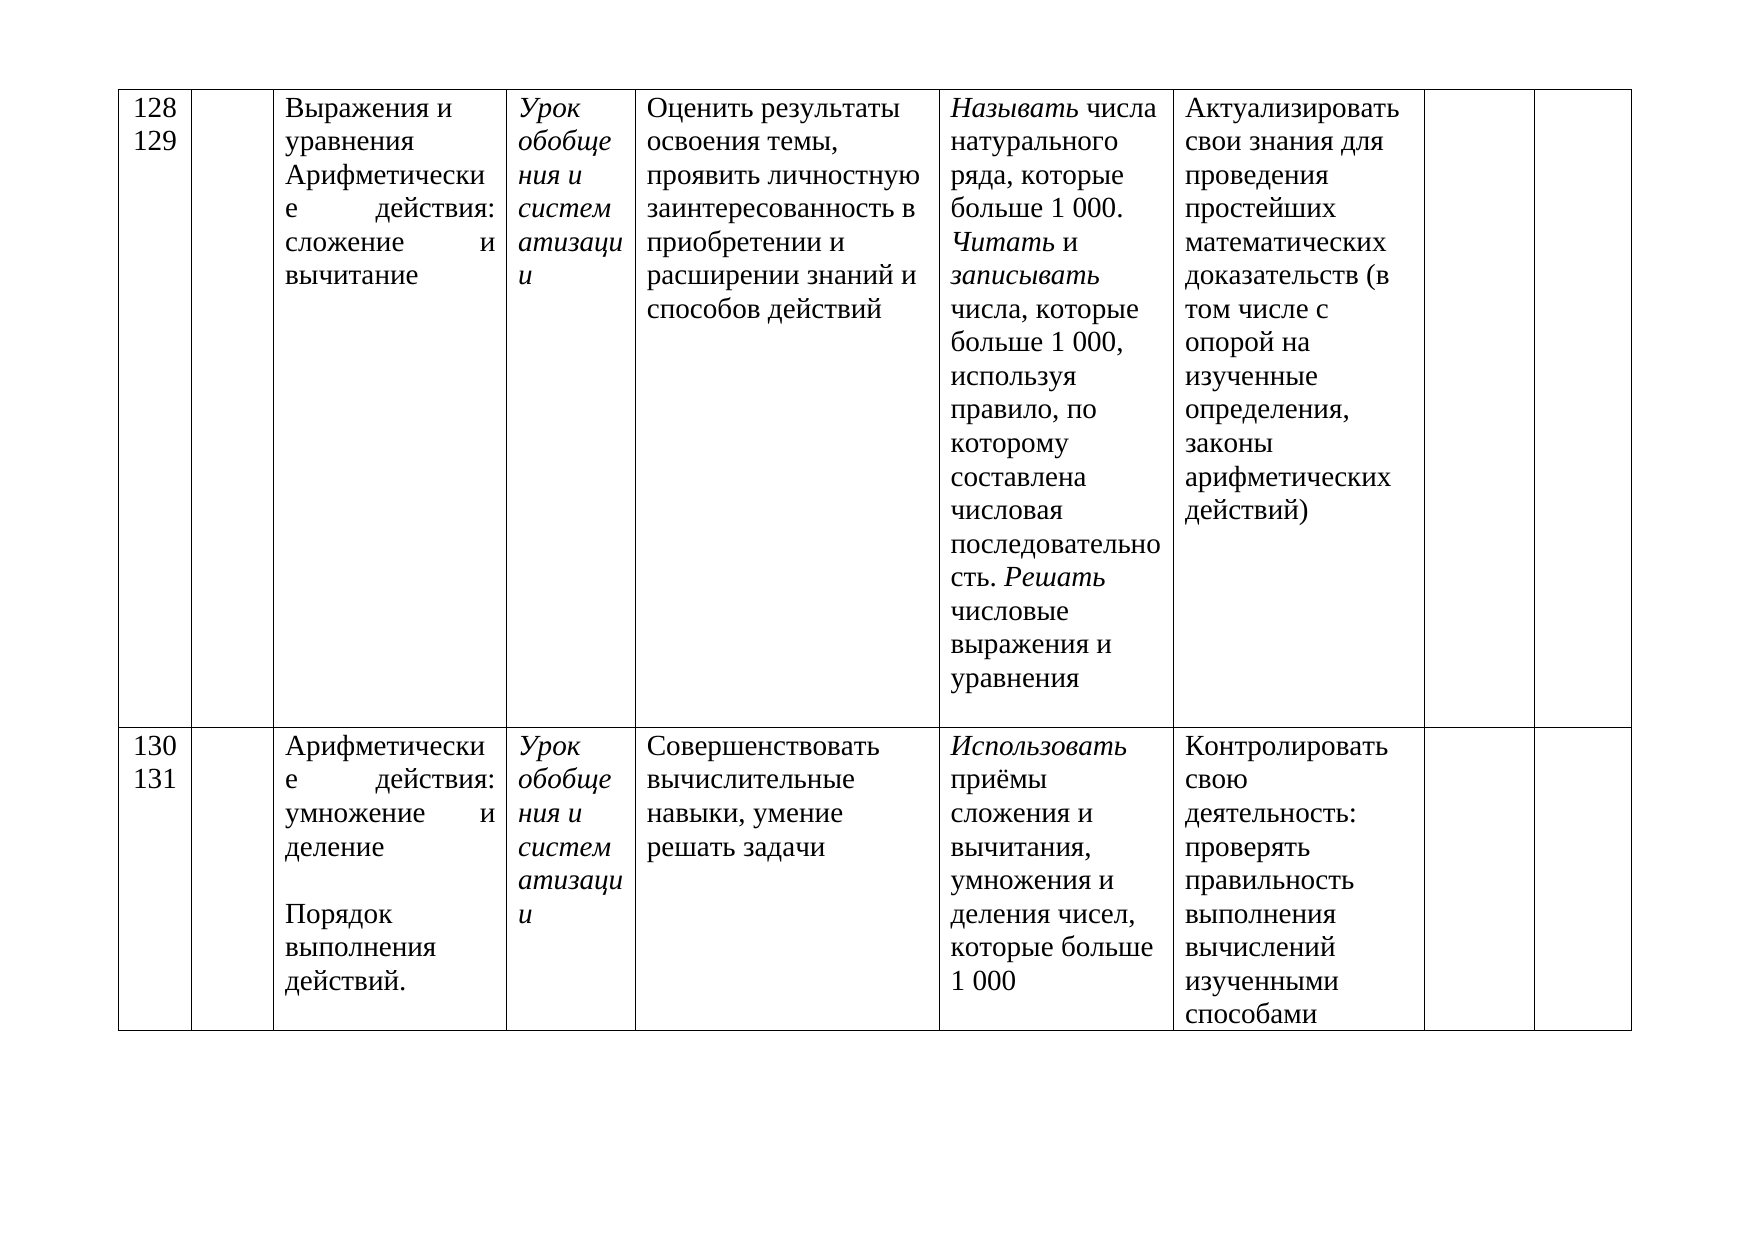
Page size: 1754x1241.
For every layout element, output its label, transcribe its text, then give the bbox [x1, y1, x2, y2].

table_cell 128 129 [119, 90, 191, 727]
table_cell [1425, 728, 1534, 1030]
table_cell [940, 728, 1173, 1030]
table_cell 130 131 [119, 728, 191, 1030]
table_cell [1535, 90, 1631, 727]
table_cell Актуализировать свои знания для проведения простейших математических доказательств (в том числе с опорой на изученные определения, законы арифметических действий) [1174, 90, 1424, 727]
table_cell Оценить результаты освоения темы, проявить личностную заинтересованность в приобретении и расширении знаний и способов действий [636, 90, 939, 727]
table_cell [274, 728, 506, 1030]
table_cell [1535, 728, 1631, 1030]
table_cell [507, 728, 635, 1030]
table_cell Называть числа натурального ряда, которые больше 1 000. Читать и записывать числа, которые больше 1 000, используя правило, по которому составлена числовая последовательность. Решать числовые выражения и уравнения [940, 90, 1173, 727]
table_cell Выражения и уравнения Арифметические действия: сложение и вычитание [274, 90, 506, 727]
table_cell Урок обобщения и систематизации [507, 90, 635, 727]
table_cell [1174, 728, 1424, 1030]
table_cell [192, 728, 273, 1030]
table_cell [192, 90, 273, 727]
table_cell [636, 728, 939, 1030]
table_cell [1425, 90, 1534, 727]
